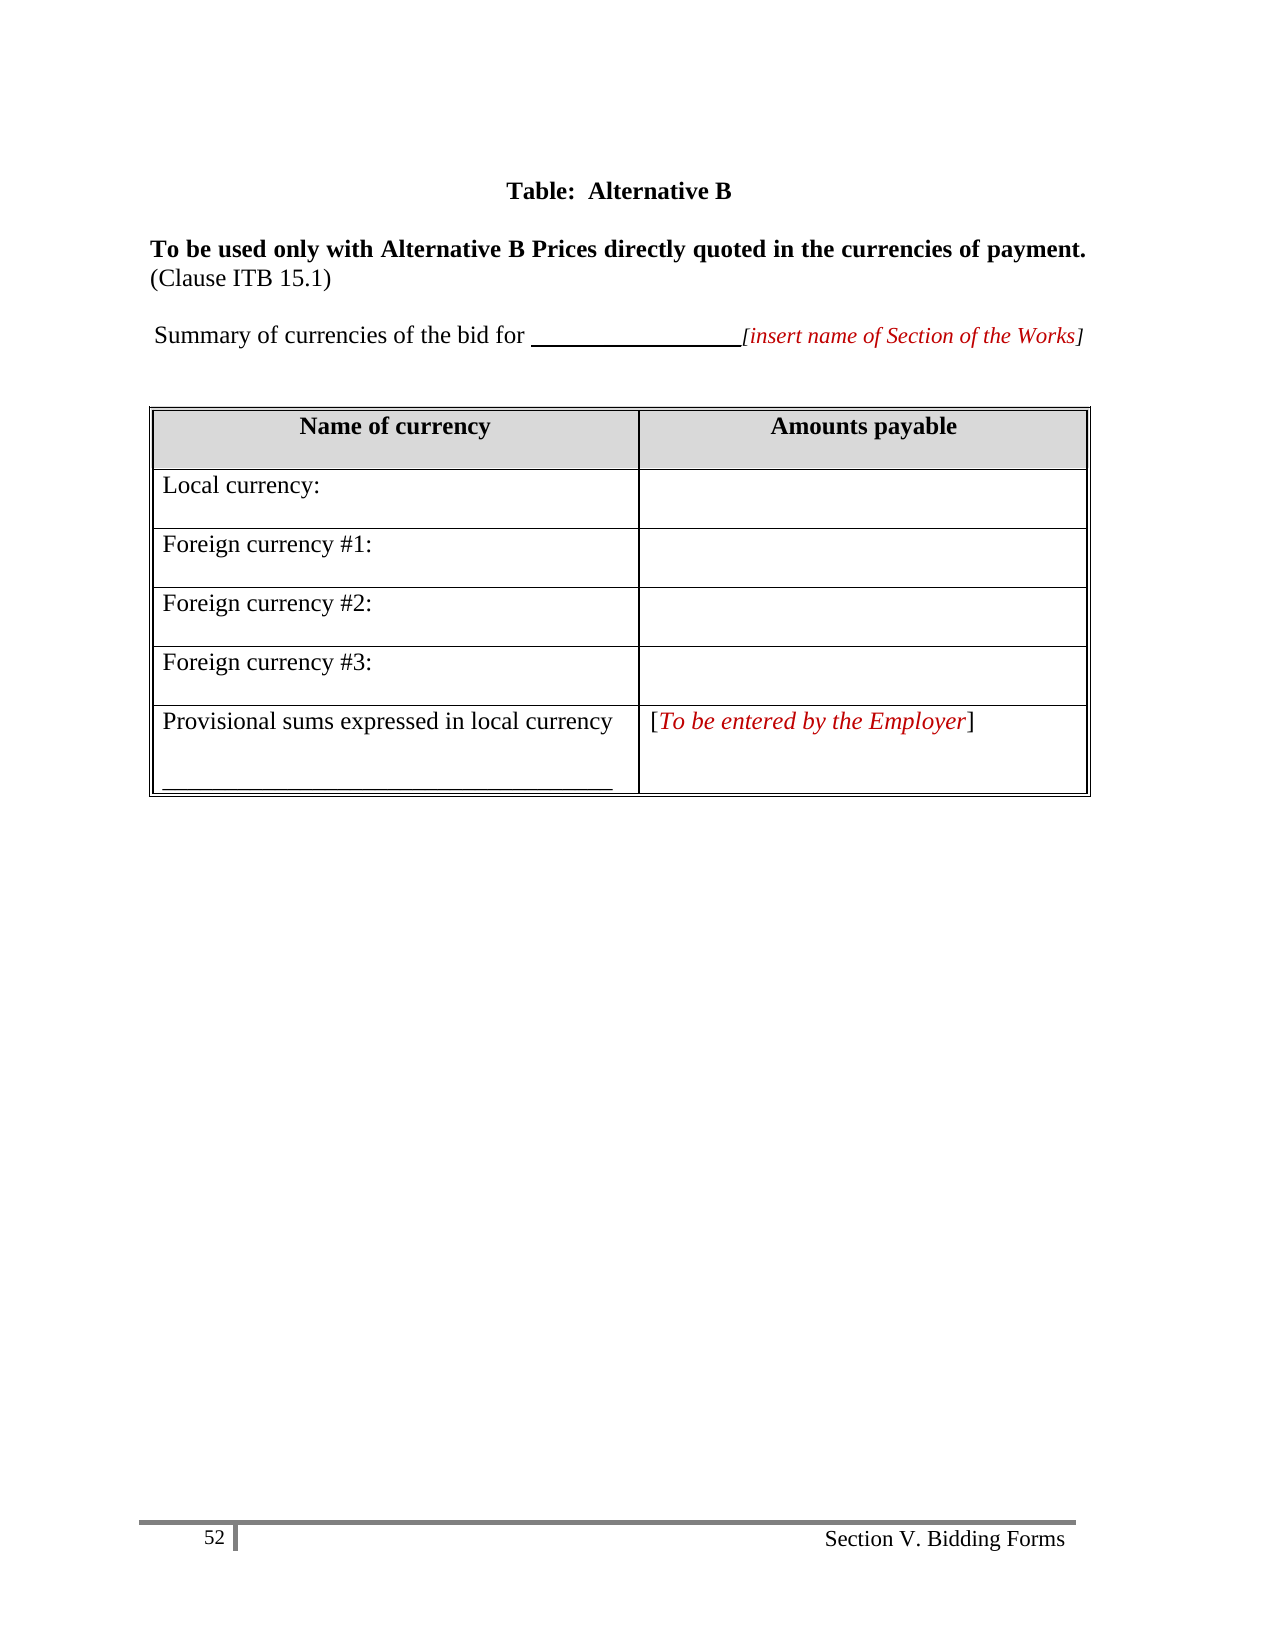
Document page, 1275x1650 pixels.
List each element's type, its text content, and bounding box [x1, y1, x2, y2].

table_cell Foreign currency #3: [154, 647, 638, 705]
table_cell Provisional sums expressed in local currency ____________________________________ [154, 706, 638, 793]
table_cell [640, 529, 1086, 587]
table_header Name of currency [154, 411, 638, 468]
table_cell Foreign currency #1: [154, 529, 638, 587]
text Summary of currencies of the bid for ___________[insert name of Section of the Works] [150, 320, 1087, 349]
table_cell [640, 470, 1086, 528]
table_cell [640, 588, 1086, 646]
table_cell Local currency: [154, 470, 638, 528]
table_header Amounts payable [640, 411, 1086, 468]
table_cell Foreign currency #2: [154, 588, 638, 646]
text To be used only with Alternative B Prices directly quoted in the currencies of payment. (Clause ITB 15.1) [150, 234, 1087, 291]
text Table: Alternative B [150, 176, 1087, 205]
table_cell [To be entered by the Employer] [640, 706, 1086, 793]
table_cell [640, 647, 1086, 705]
